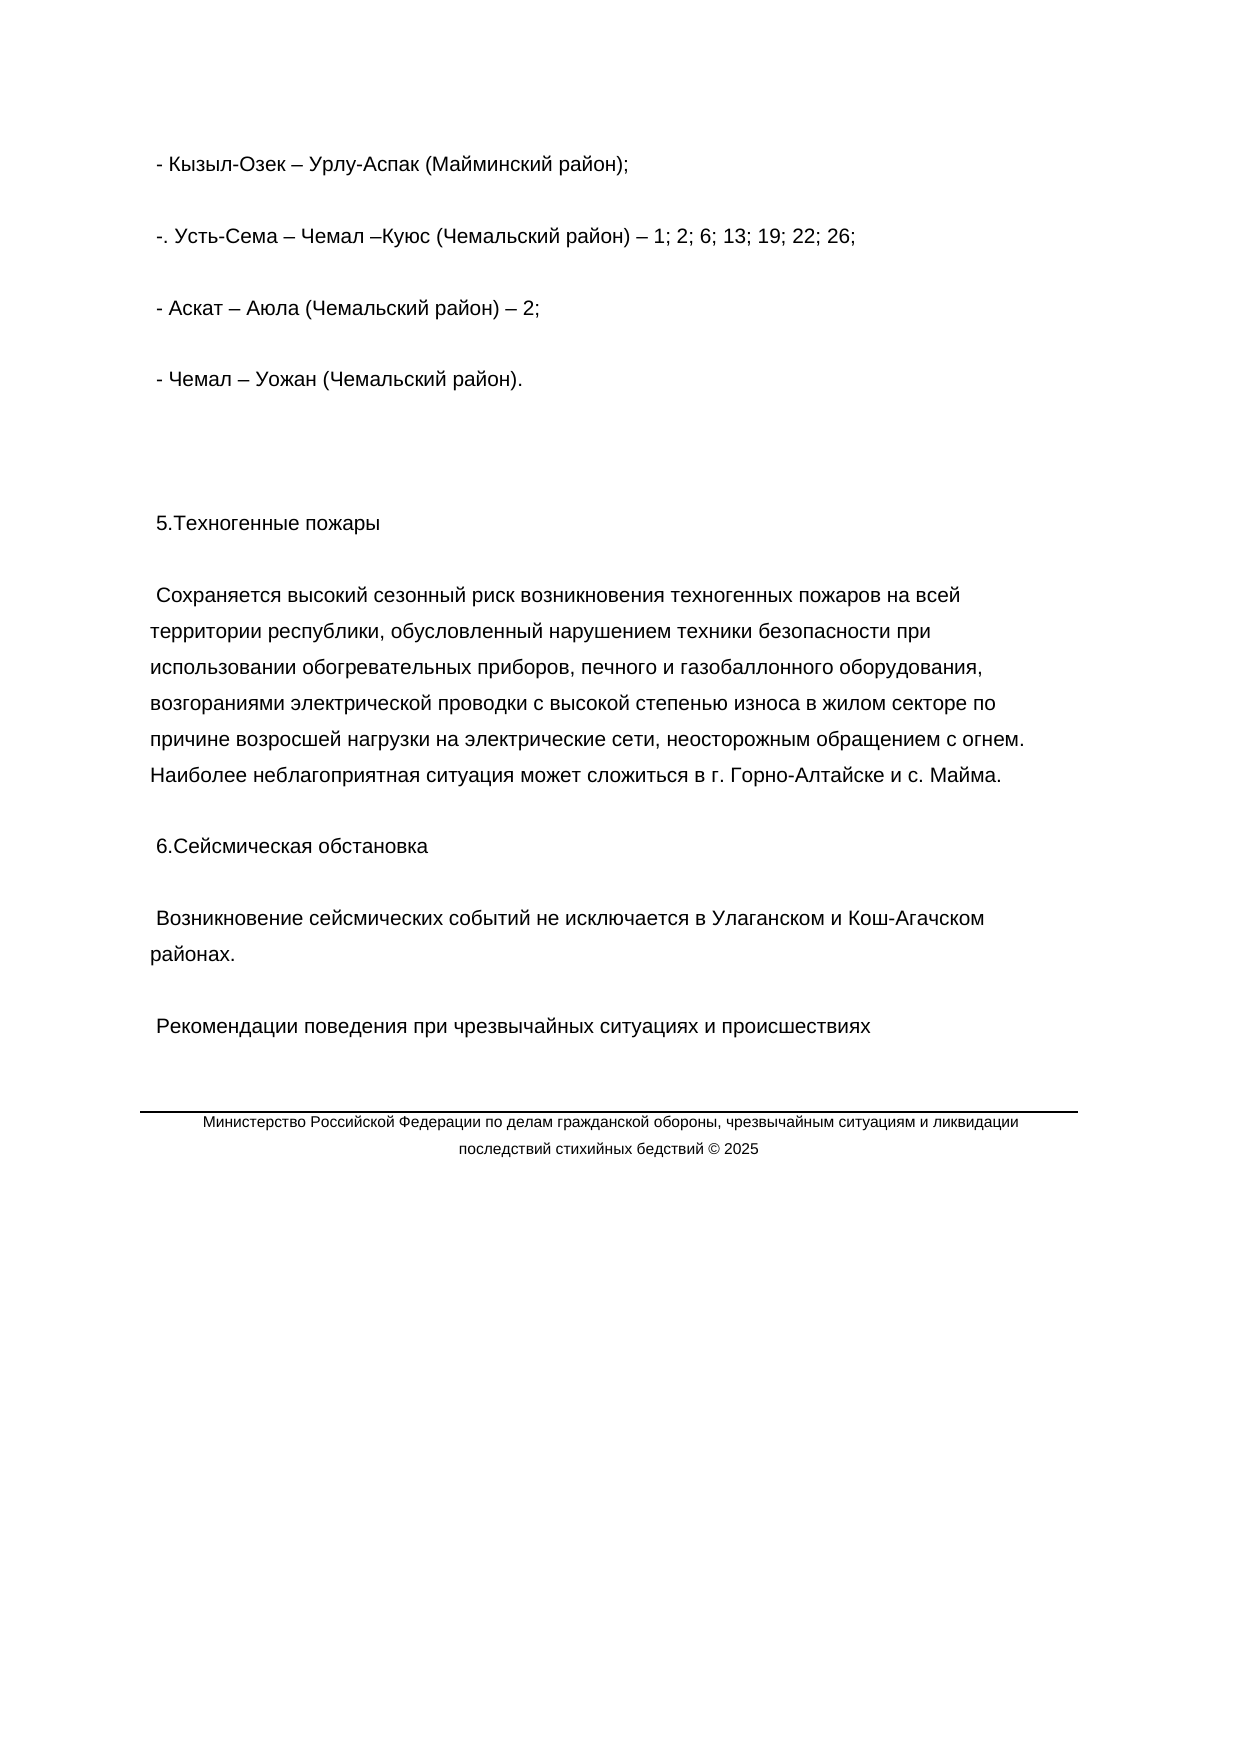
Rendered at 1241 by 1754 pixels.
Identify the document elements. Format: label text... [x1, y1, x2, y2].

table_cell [140, 150, 1078, 1111]
table_cell Министерство Российской Федерации по делам гражданской обороны, чрезвычайным ситуациям и ликвидации последствий стихийных бедствий © 2025 [140, 1113, 1078, 1195]
